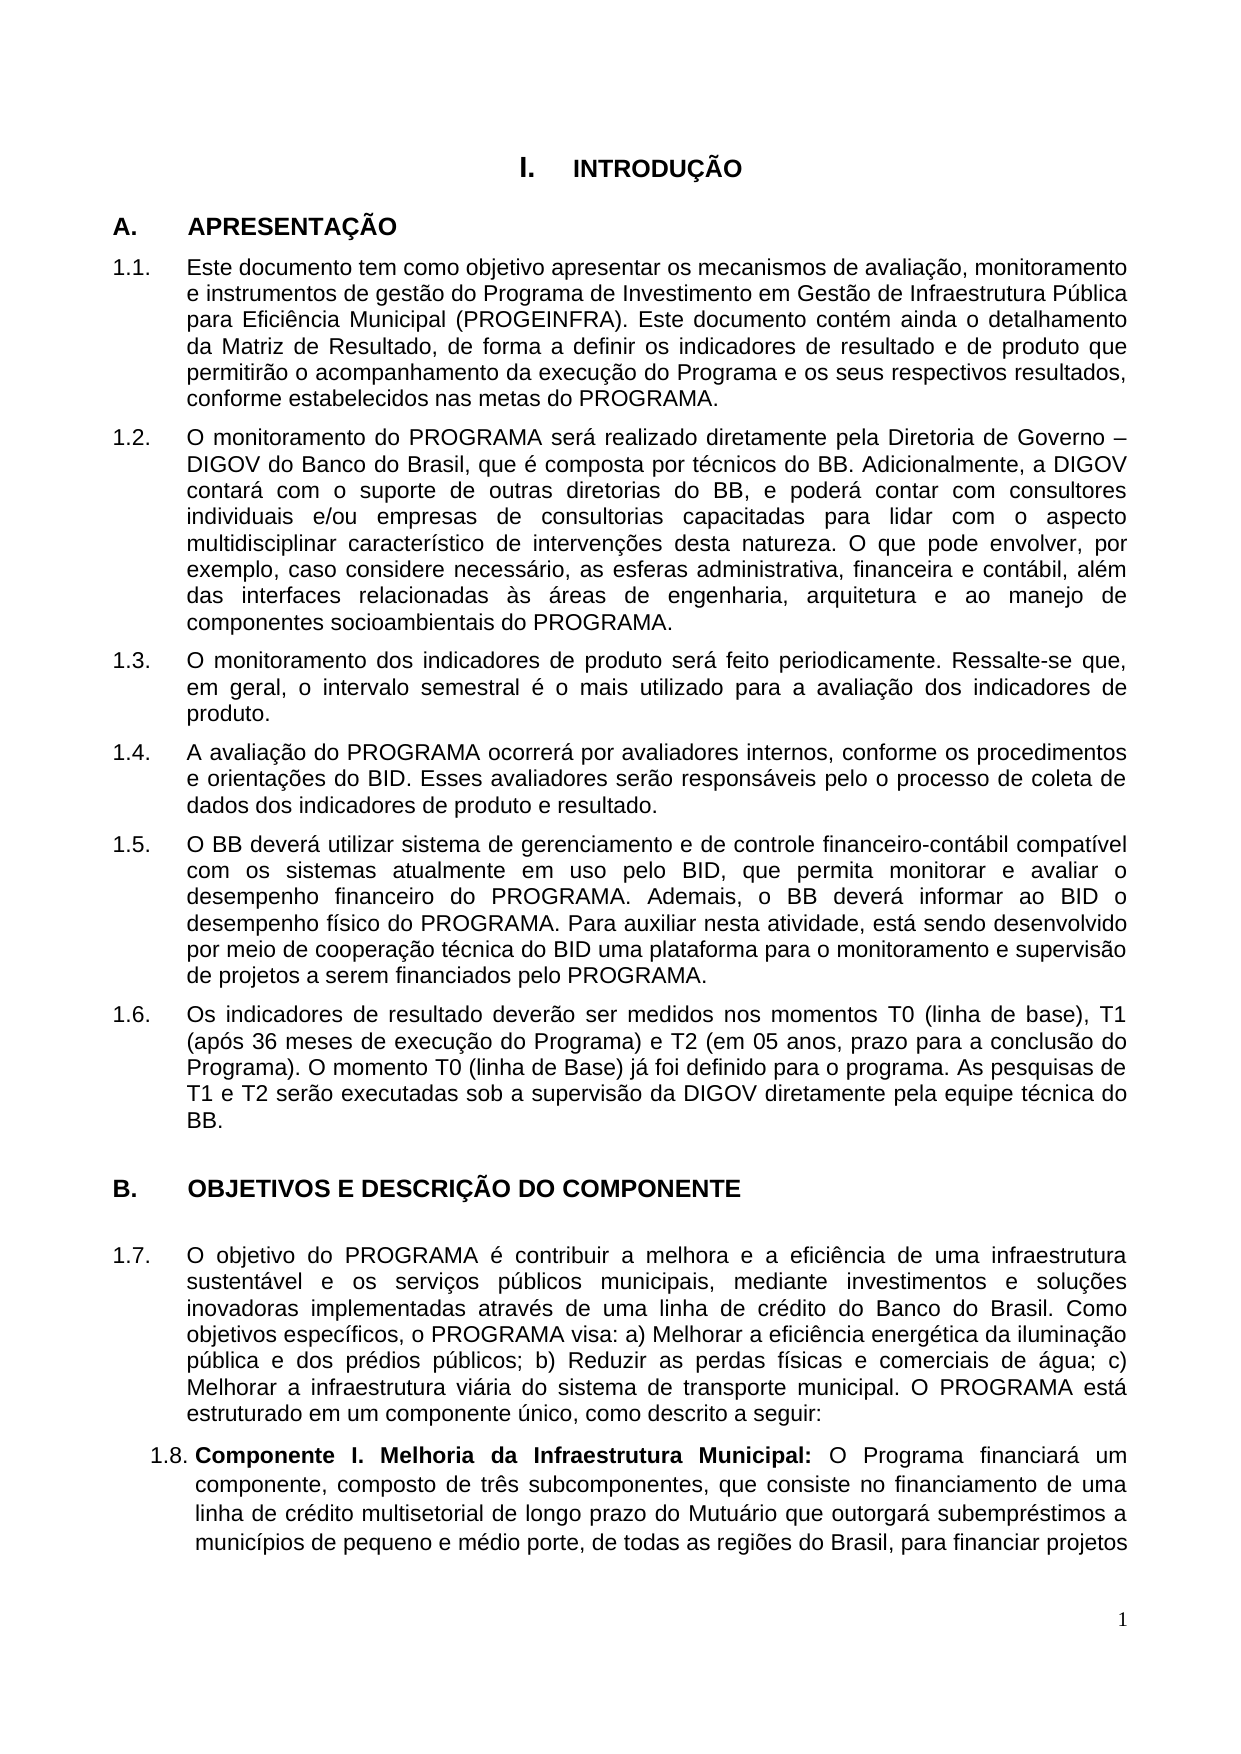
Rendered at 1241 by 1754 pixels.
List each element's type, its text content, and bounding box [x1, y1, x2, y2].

subtitle INTRODUÇÃO [150, 150, 1128, 183]
subtitle Objetivos e Descrição do Componente [112, 1174, 1128, 1203]
list A avaliação do PROGRAMA ocorrerá por avaliadores internos, conforme os procedimentos e orientações do BID. Esses avaliadores serão responsáveis pelo o processo de coleta de dados dos indicadores de produto e resultado. [112, 739, 1128, 818]
list O BB deverá utilizar sistema de gerenciamento e de controle financeiro-contábil compatível com os sistemas atualmente em uso pelo BID, que permita monitorar e avaliar o desempenho financeiro do PROGRAMA. Ademais, o BB deverá informar ao BID o desempenho físico do PROGRAMA. Para auxiliar nesta atividade, está sendo desenvolvido por meio de cooperação técnica do BID uma plataforma para o monitoramento e supervisão de projetos a serem financiados pelo PROGRAMA. [112, 831, 1128, 989]
subtitle Apresentação [112, 212, 1128, 241]
list Os indicadores de resultado deverão ser medidos nos momentos T0 (linha de base), T1 (após 36 meses de execução do Programa) e T2 (em 05 anos, prazo para a conclusão do Programa). O momento T0 (linha de Base) já foi definido para o programa. As pesquisas de T1 e T2 serão executadas sob a supervisão da DIGOV diretamente pela equipe técnica do BB. [112, 1001, 1128, 1133]
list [150, 1439, 1128, 1556]
list Este documento tem como objetivo apresentar os mecanismos de avaliação, monitoramento e instrumentos de gestão do Programa de Investimento em Gestão de Infraestrutura Pública para Eficiência Municipal (PROGEINFRA). Este documento contém ainda o detalhamento da Matriz de Resultado, de forma a definir os indicadores de resultado e de produto que permitirão o acompanhamento da execução do Programa e os seus respectivos resultados, conforme estabelecidos nas metas do PROGRAMA. [112, 253, 1128, 412]
list O objetivo do PROGRAMA é contribuir a melhora e a eficiência de uma infraestrutura sustentável e os serviços públicos municipais, mediante investimentos e soluções inovadoras implementadas através de uma linha de crédito do Banco do Brasil. Como objetivos específicos, o PROGRAMA visa: a) Melhorar a eficiência energética da iluminação pública e dos prédios públicos; b) Reduzir as perdas físicas e comerciais de água; c) Melhorar a infraestrutura viária do sistema de transporte municipal. O PROGRAMA está estruturado em um componente único, como descrito a seguir: [112, 1242, 1128, 1426]
list O monitoramento do PROGRAMA será realizado diretamente pela Diretoria de Governo – DIGOV do Banco do Brasil, que é composta por técnicos do BB. Adicionalmente, a DIGOV contará com o suporte de outras diretorias do BB, e poderá contar com consultores individuais e/ou empresas de consultorias capacitadas para lidar com o aspecto multidisciplinar característico de intervenções desta natureza. O que pode envolver, por exemplo, caso considere necessário, as esferas administrativa, financeira e contábil, além das interfaces relacionadas às áreas de engenharia, arquitetura e ao manejo de componentes socioambientais do PROGRAMA. [112, 424, 1128, 635]
list O monitoramento dos indicadores de produto será feito periodicamente. Ressalte-se que, em geral, o intervalo semestral é o mais utilizado para a avaliação dos indicadores de produto. [112, 647, 1128, 727]
